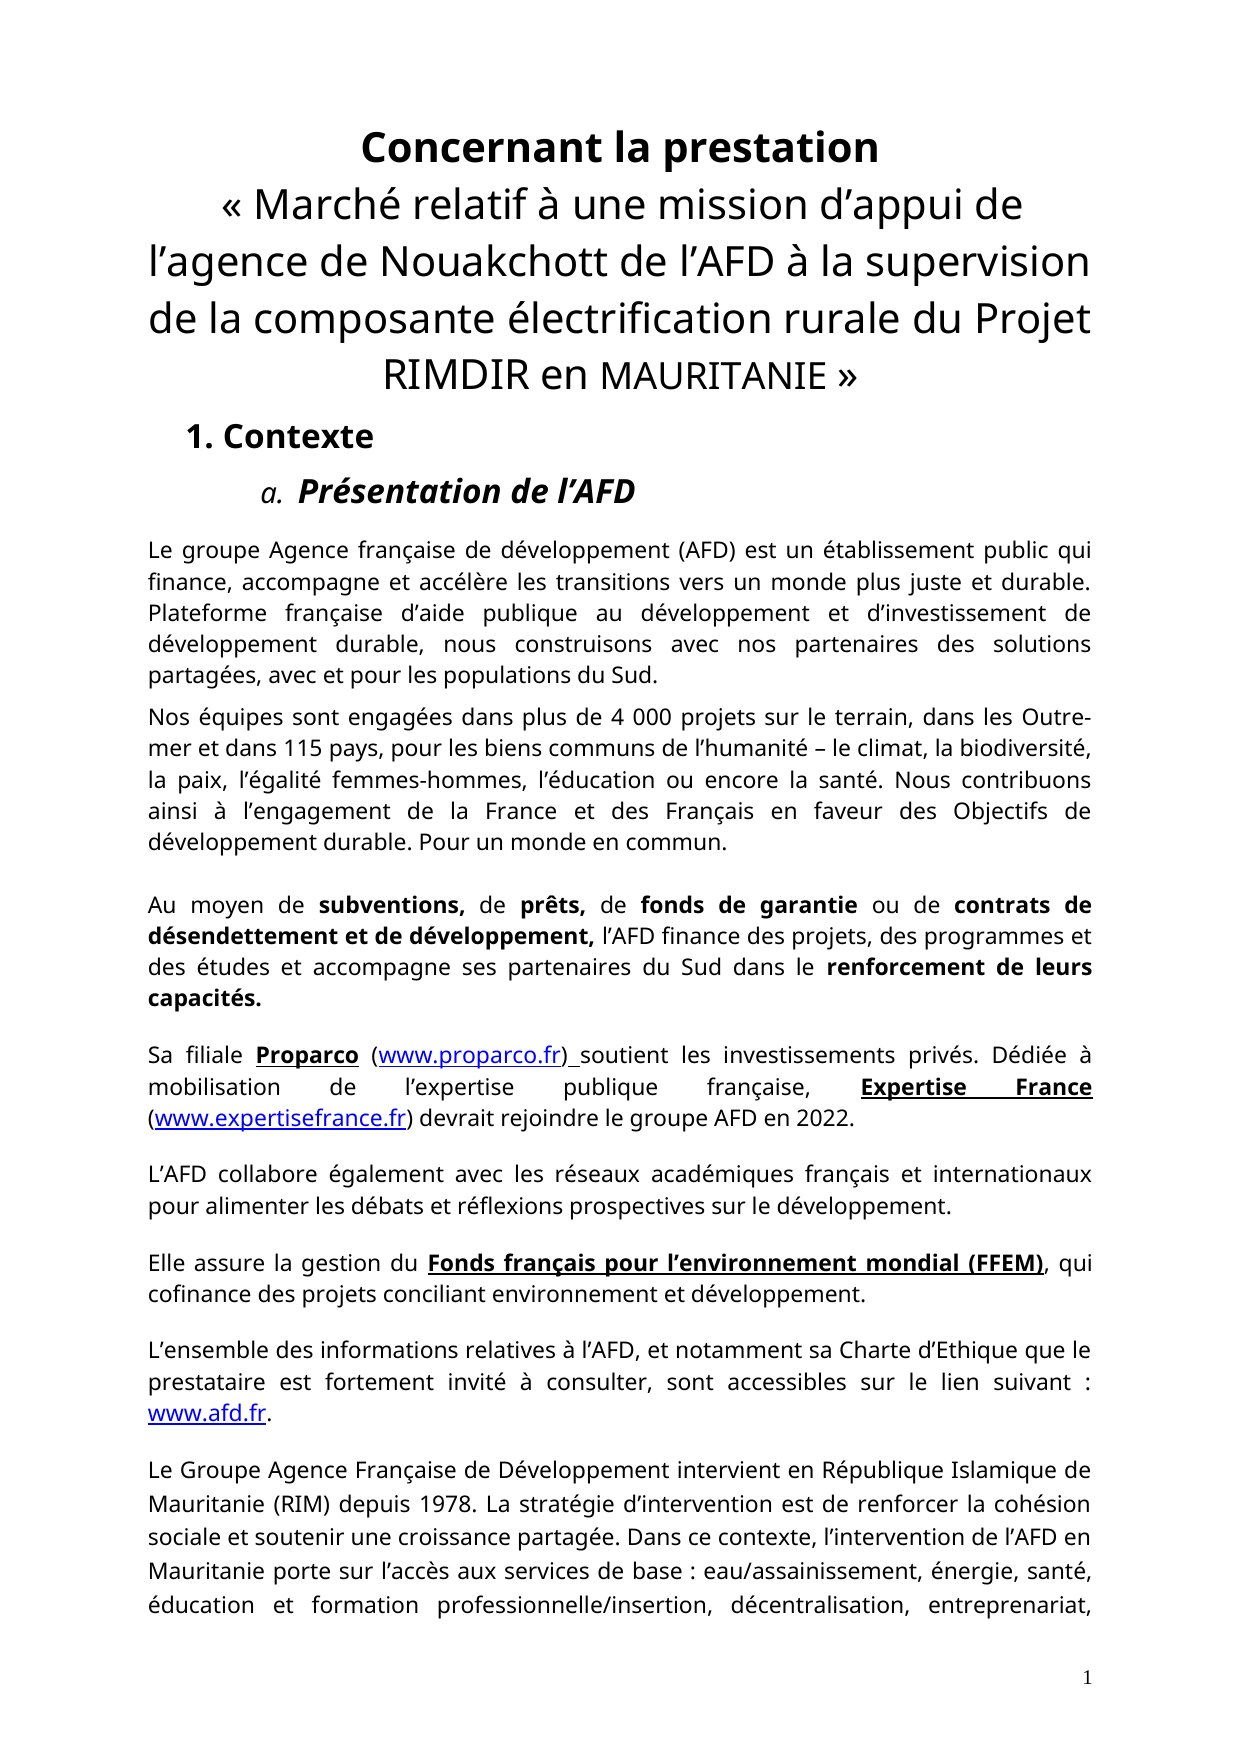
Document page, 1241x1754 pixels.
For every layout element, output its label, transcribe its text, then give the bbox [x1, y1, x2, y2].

text Sa filiale Proparco (www.proparco.fr) soutient les investissements privés. Dédiée à mobilisation de l’expertise publique française, Expertise France (www.expertisefrance.fr) devrait rejoindre le groupe AFD en 2022. [148, 1049, 1092, 1143]
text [148, 1464, 1092, 1630]
text « Marché relatif à une mission d’appui de l’agence de Nouakchott de l’AFD à la supervision de la composante électrification rurale du Projet RIMDIR en MAURITANIE » [148, 175, 1092, 402]
text L’AFD collabore également avec les réseaux académiques français et internationaux pour alimenter les débats et réflexions prospectives sur le développement. [148, 1169, 1092, 1231]
text Le groupe Agence française de développement (AFD) est un établissement public qui finance, accompagne et accélère les transitions vers un monde plus juste et durable. Plateforme française d’aide publique au développement et d’investissement de développement durable, nous construisons avec nos partenaires des solutions partagées, avec et pour les populations du Sud. [148, 545, 1092, 701]
text Elle assure la gestion du Fonds français pour l’environnement mondial (FFEM), qui cofinance des projets conciliant environnement et développement. [148, 1257, 1092, 1319]
text Nos équipes sont engagées dans plus de 4 000 projets sur le terrain, dans les Outre-mer et dans 115 pays, pour les biens communs de l’humanité – le climat, la biodiversité, la paix, l’égalité femmes-hommes, l’éducation ou encore la santé. Nous contribuons ainsi à l’engagement de la France et des Français en faveur des Objectifs de développement durable. Pour un monde en commun. [148, 712, 1092, 868]
subtitle Contexte [185, 412, 1092, 458]
text Concernant la prestation [148, 118, 1092, 175]
subtitle Présentation de l’AFD [260, 479, 1092, 524]
text Au moyen de subventions, de prêts, de fonds de garantie ou de contrats de désendettement et de développement, l’AFD finance des projets, des programmes et des études et accompagne ses partenaires du Sud dans le renforcement de leurs capacités. [148, 899, 1092, 1024]
text L’ensemble des informations relatives à l’AFD, et notamment sa Charte d’Ethique que le prestataire est fortement invité à consulter, sont accessibles sur le lien suivant : www.afd.fr. [148, 1345, 1092, 1439]
